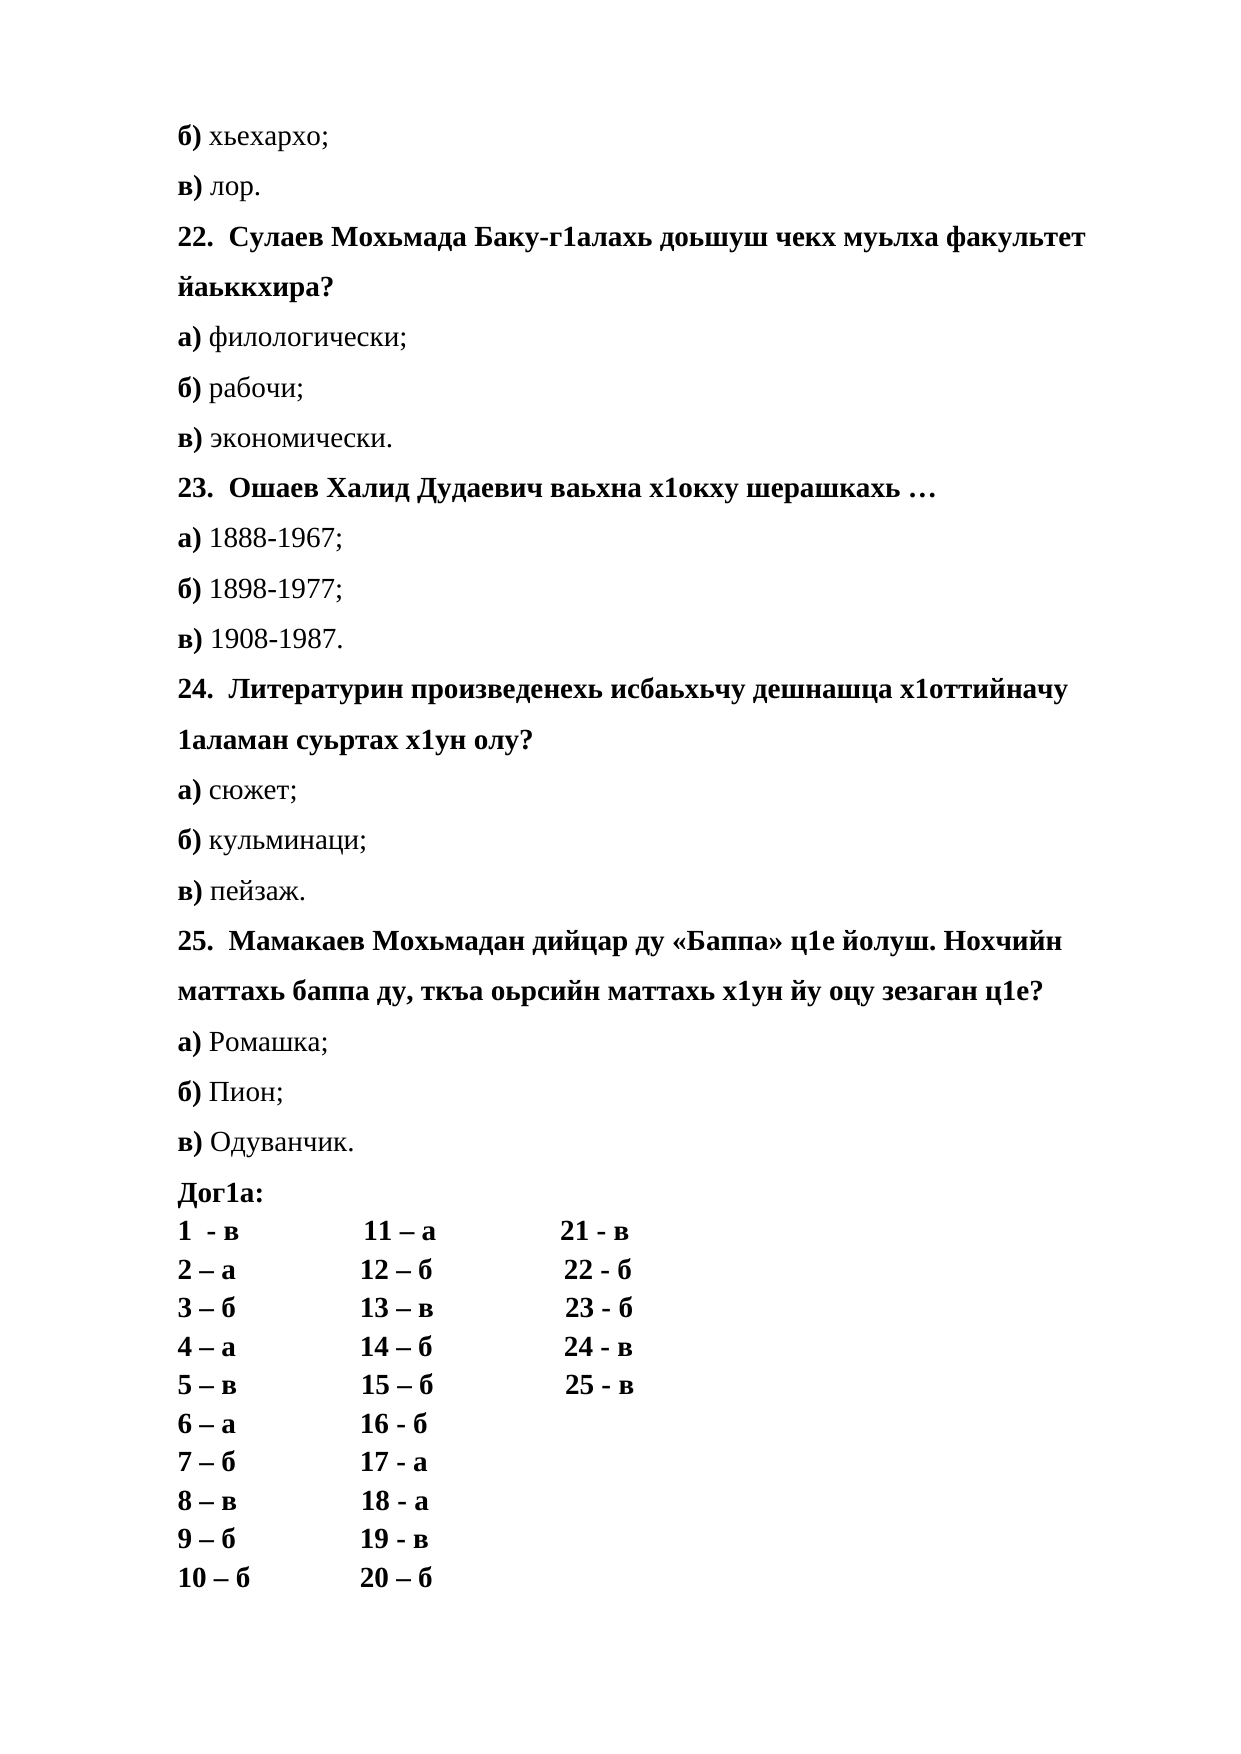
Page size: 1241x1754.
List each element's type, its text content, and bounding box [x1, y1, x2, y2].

text Дог1а: [177, 1175, 1152, 1208]
text 5 – в 15 – б 25 - в [177, 1367, 1152, 1401]
text а) филологически; [177, 319, 1152, 353]
text б) рабочи; [177, 370, 1152, 403]
text 2 – а 12 – б 22 - б [177, 1252, 1152, 1285]
text 1 - в 11 – а 21 - в [177, 1213, 1152, 1247]
text б) хьехархо; [177, 118, 1152, 152]
text а) 1888-1967; [177, 521, 1152, 554]
text 25. Мамакаев Мохьмадан дийцар ду «Баппа» ц1е йолуш. Нохчийн маттахь баппа ду, ткъа оьрсийн маттахь х1ун йу оцу зезаган ц1е? [177, 923, 1152, 1007]
text 7 – б 17 - а [177, 1444, 1152, 1478]
text а) Ромашка; [177, 1024, 1152, 1057]
text 9 – б 19 - в [177, 1522, 1152, 1555]
text 4 – а 14 – б 24 - в [177, 1329, 1152, 1362]
text 10 – б 20 – б [177, 1560, 1152, 1594]
text в) Одуванчик. [177, 1124, 1152, 1158]
text а) сюжет; [177, 772, 1152, 806]
text в) 1908-1987. [177, 621, 1152, 655]
text 8 – в 18 - а [177, 1483, 1152, 1517]
text б) 1898-1977; [177, 571, 1152, 604]
text б) Пион; [177, 1074, 1152, 1108]
text б) кульминаци; [177, 822, 1152, 856]
text 23. Ошаев Халид Дудаевич ваьхна х1окху шерашкахь … [177, 470, 1152, 504]
text в) экономически. [177, 420, 1152, 453]
text в) пейзаж. [177, 873, 1152, 906]
text 3 – б 13 – в 23 - б [177, 1290, 1152, 1324]
text в) лор. [177, 168, 1152, 202]
text 6 – а 16 - б [177, 1406, 1152, 1439]
text 22. Сулаев Мохьмада Баку-г1алахь доьшуш чекх муьлха факультет йаьккхира? [177, 219, 1152, 303]
text 24. Литературин произведенехь исбаьхьчу дешнашца х1оттийначу 1аламан суьртах х1ун олу? [177, 672, 1152, 755]
